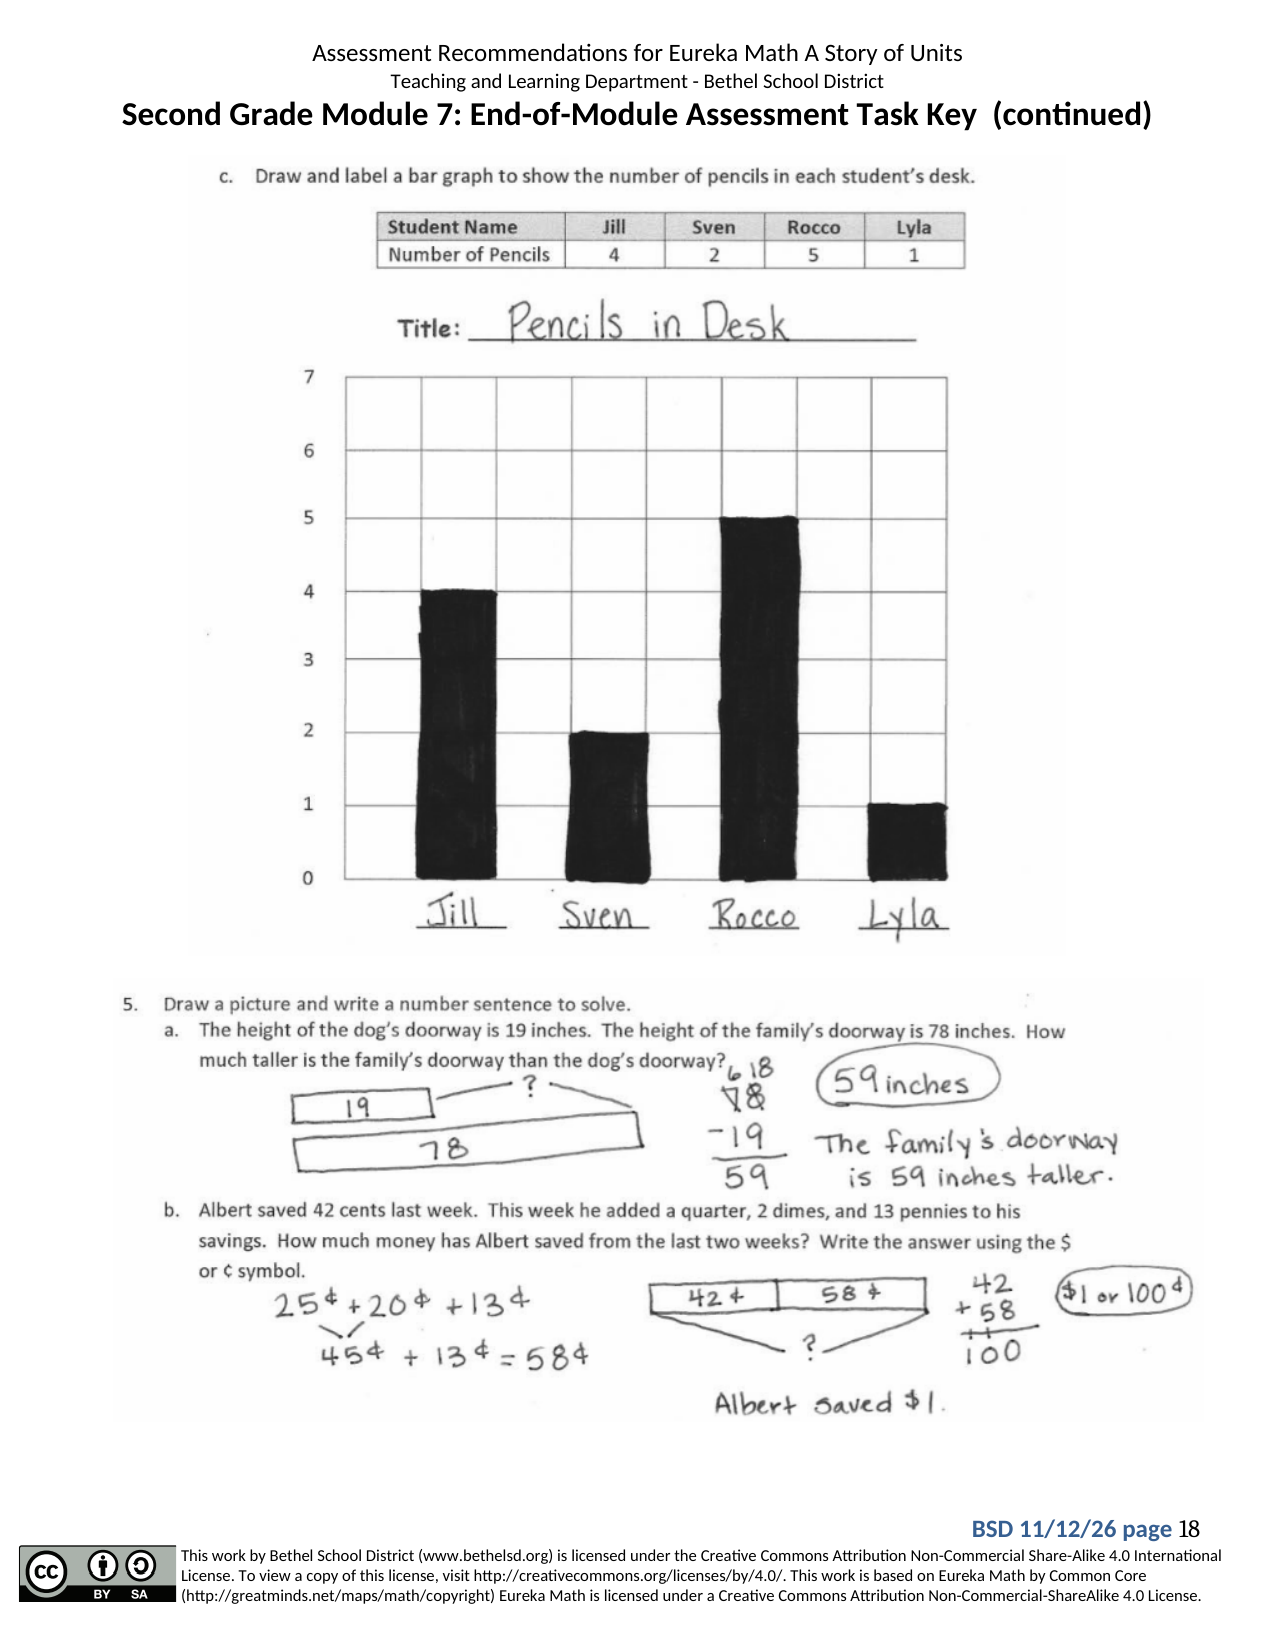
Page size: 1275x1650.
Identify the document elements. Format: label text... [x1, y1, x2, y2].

picture [112, 978, 1238, 1454]
picture [187, 155, 1067, 956]
text Second Grade Module 7: End-of-Module Assessment Task Key (continued) [75, 93, 1200, 134]
